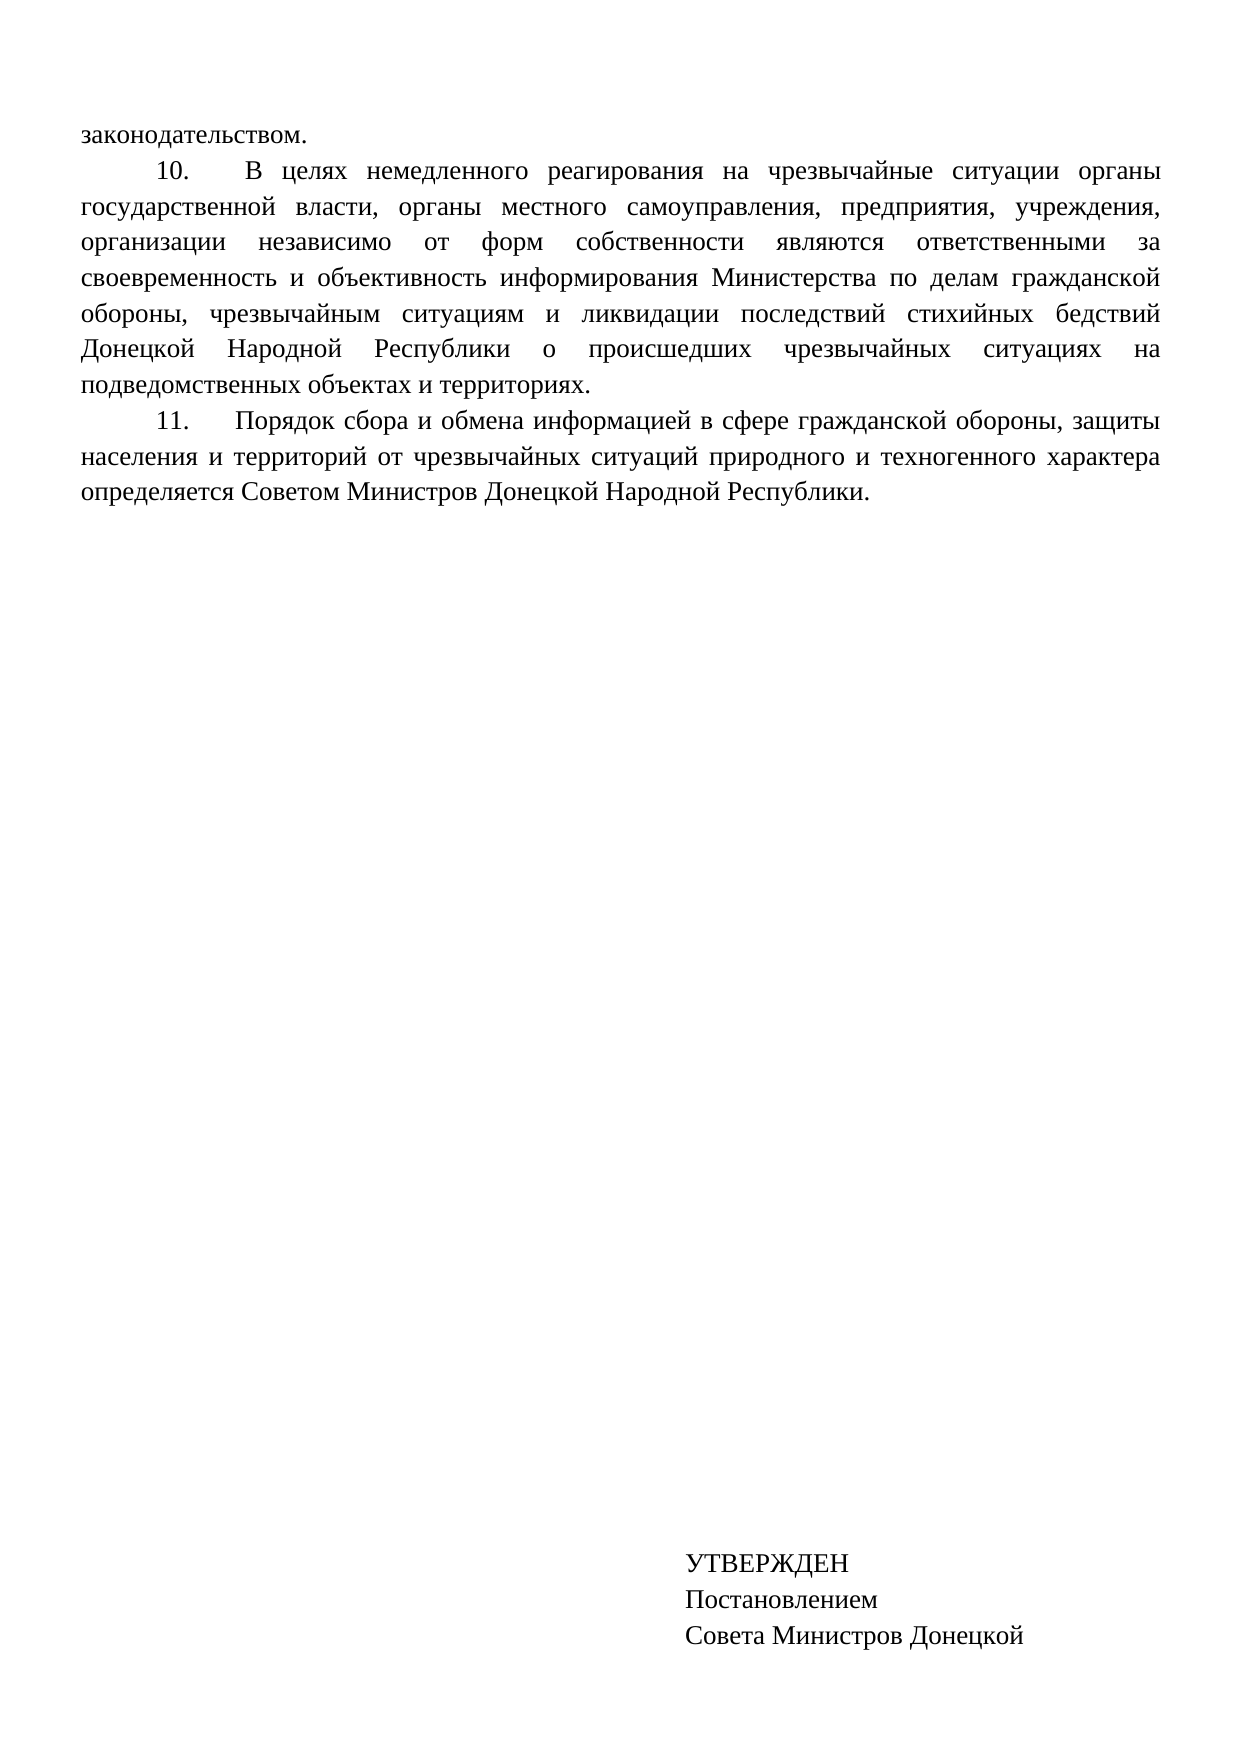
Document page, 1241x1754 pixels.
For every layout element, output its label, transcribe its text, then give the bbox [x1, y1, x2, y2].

list Порядок сбора и обмена информацией в сфере гражданской обороны, защиты населения и территорий от чрезвычайных ситуаций природного и техногенного характера определяется Советом Министров Донецкой Народной Республики. [81, 404, 1162, 507]
text УТВЕРЖДЕН [685, 1547, 1164, 1578]
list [81, 118, 1162, 149]
list В целях немедленного реагирования на чрезвычайные ситуации органы государственной власти, органы местного самоуправления, предприятия, учреждения, организации независимо от форм собственности являются ответственными за своевременность и объективность информирования Министерства по делам гражданской обороны, чрезвычайным ситуациям и ликвидации последствий стихийных бедствий Донецкой Народной Республики о происшедших чрезвычайных ситуациях на подведомственных объектах и территориях. [81, 154, 1162, 399]
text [685, 1583, 1122, 1650]
